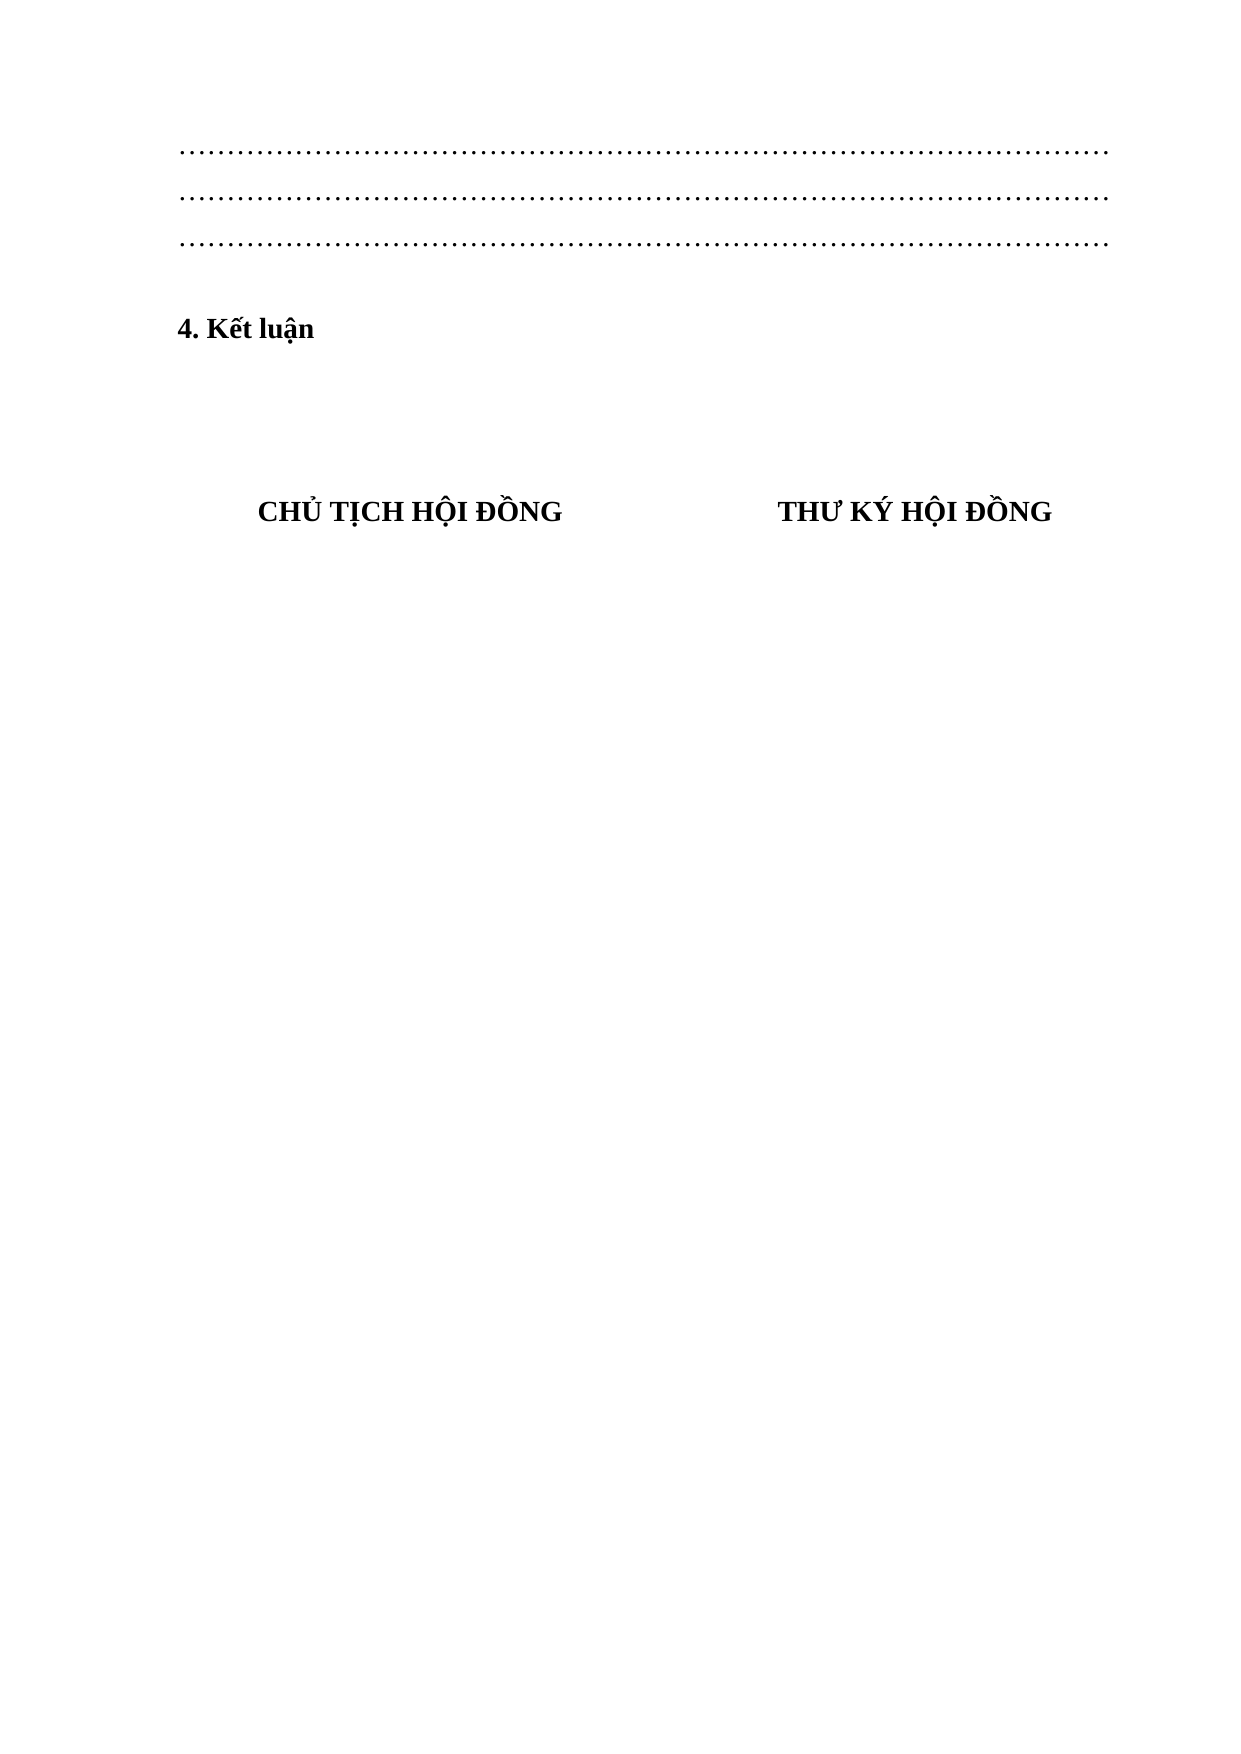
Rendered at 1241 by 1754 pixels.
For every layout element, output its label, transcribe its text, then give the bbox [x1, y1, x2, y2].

text 4. Kết luận [177, 301, 1122, 347]
text CHỦ TỊCH HỘI ĐỒNG THƯ KÝ HỘI ĐỒNG [177, 485, 1122, 531]
text ……………………………………………………………………………………………………………………………………………………………………………………………………………………………………………………………… [177, 118, 1122, 256]
